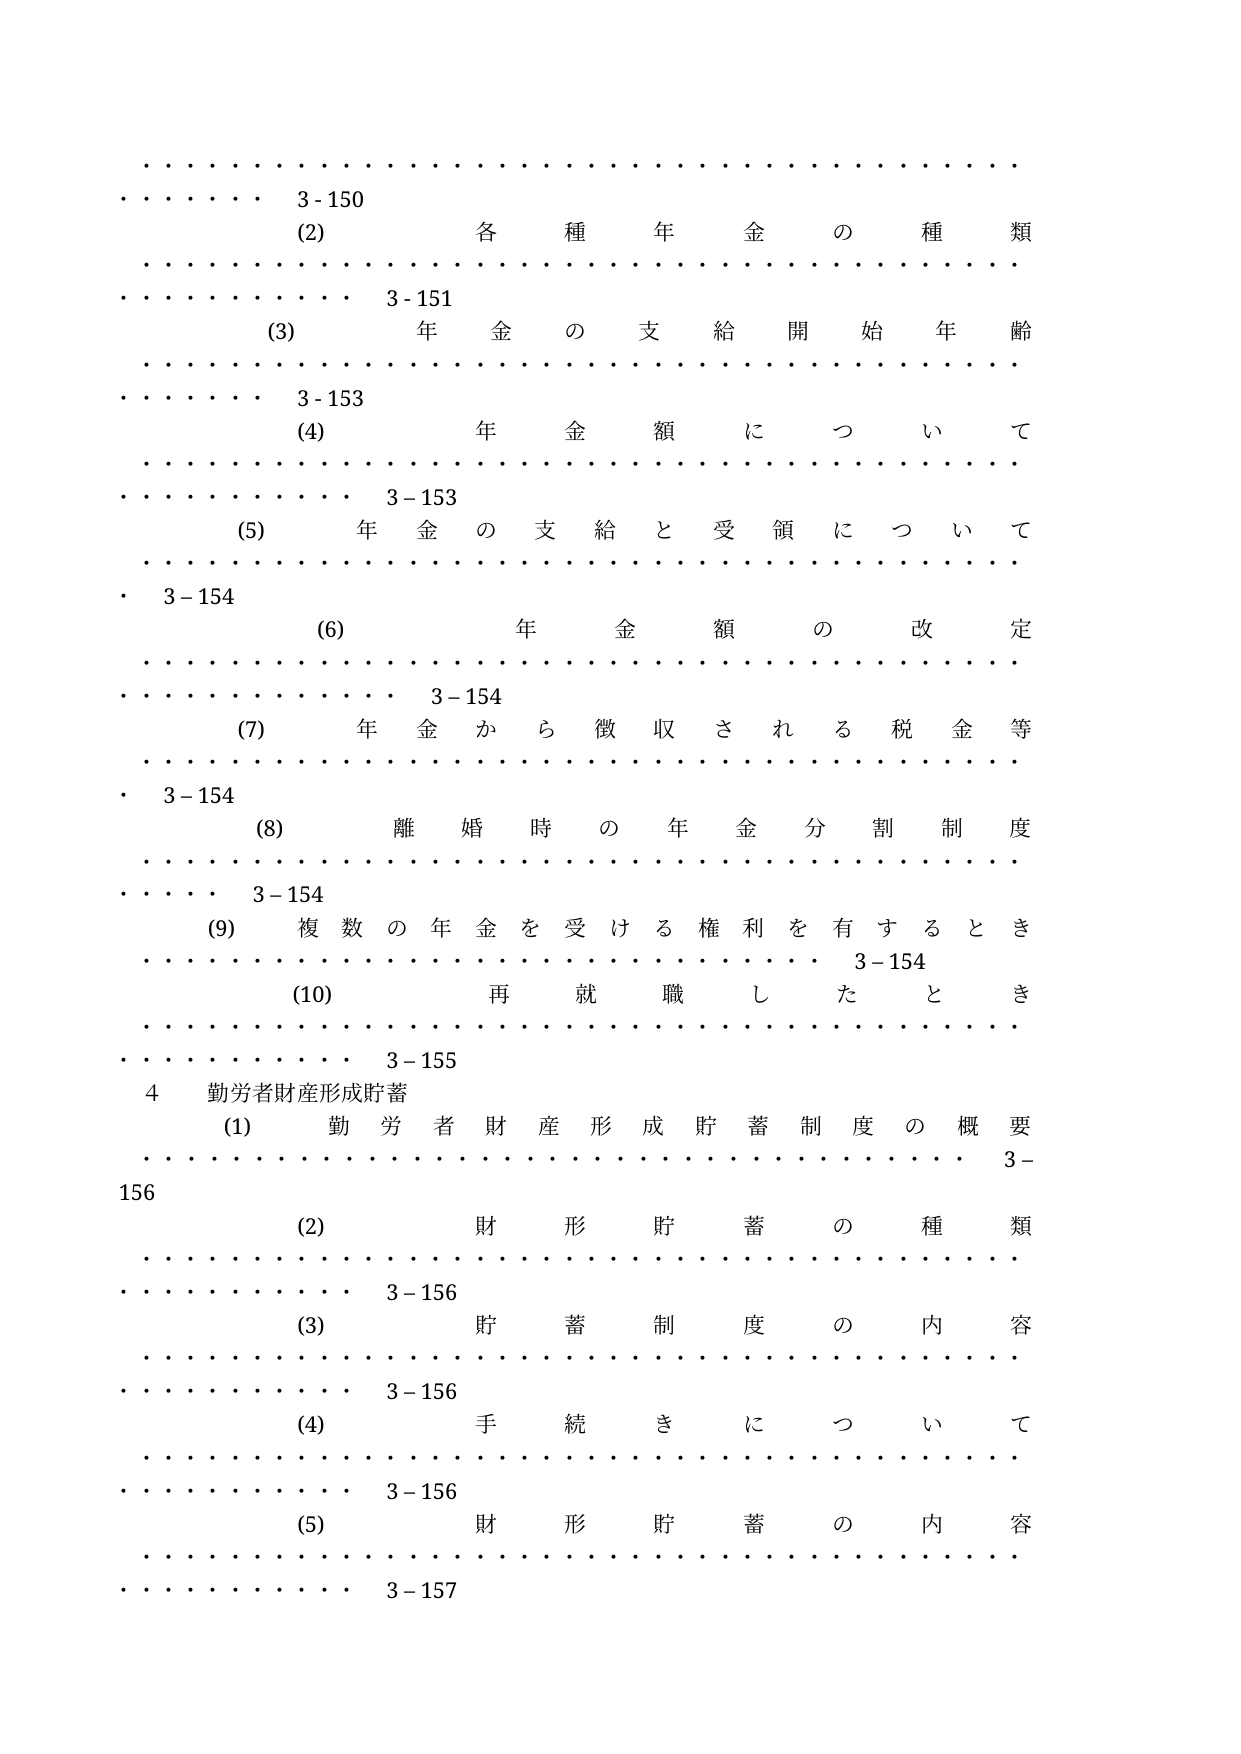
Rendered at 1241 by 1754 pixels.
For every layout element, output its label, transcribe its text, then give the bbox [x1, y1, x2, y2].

text ４ 勤労者財産形成貯蓄 [118, 1076, 1033, 1109]
text (4) 年金額について ･･･････････････････････････････････････････････････ 3 – 153 [118, 413, 1033, 513]
text (3) 年金の支給開始年齢 ･･･････････････････････････････････････････････ 3 - 153 [118, 314, 1033, 413]
text (4) 手続きについて ･･･････････････････････････････････････････････････ 3 – 156 [118, 1407, 1033, 1506]
text (6) 年金額の改定 ･････････････････････････････････････････････････････ 3 – 154 [118, 612, 1033, 711]
text (2) 財形貯蓄の種類 ･･･････････････････････････････････････････････････ 3 – 156 [118, 1208, 1033, 1308]
text (5) 財形貯蓄の内容 ･･･････････････････････････････････････････････････ 3 – 157 [118, 1506, 1033, 1606]
text (1) 勤労者財産形成貯蓄制度の概要 ･････････････････････････････････････ 3 – 156 [118, 1109, 1033, 1208]
text (2) 各種年金の種類 ･･･････････････････････････････････････････････････ 3 - 151 [118, 214, 1033, 314]
text (5) 年金の支給と受領について ･････････････････････････････････････････ 3 – 154 [118, 513, 1033, 612]
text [118, 148, 1033, 214]
text (9) 複数の年金を受ける権利を有するとき ･･･････････････････････････････ 3 – 154 [118, 910, 1033, 976]
text (3) 貯蓄制度の内容 ･･･････････････････････････････････････････････････ 3 – 156 [118, 1308, 1033, 1407]
text (10) 再就職したとき ･･･････････････････････････････････････････････････ 3 – 155 [118, 976, 1033, 1076]
text (7) 年金から徴収される税金等 ･････････････････････････････････････････ 3 – 154 [118, 711, 1033, 811]
text (8) 離婚時の年金分割制度 ･････････････････････････････････････････････ 3 – 154 [118, 811, 1033, 910]
